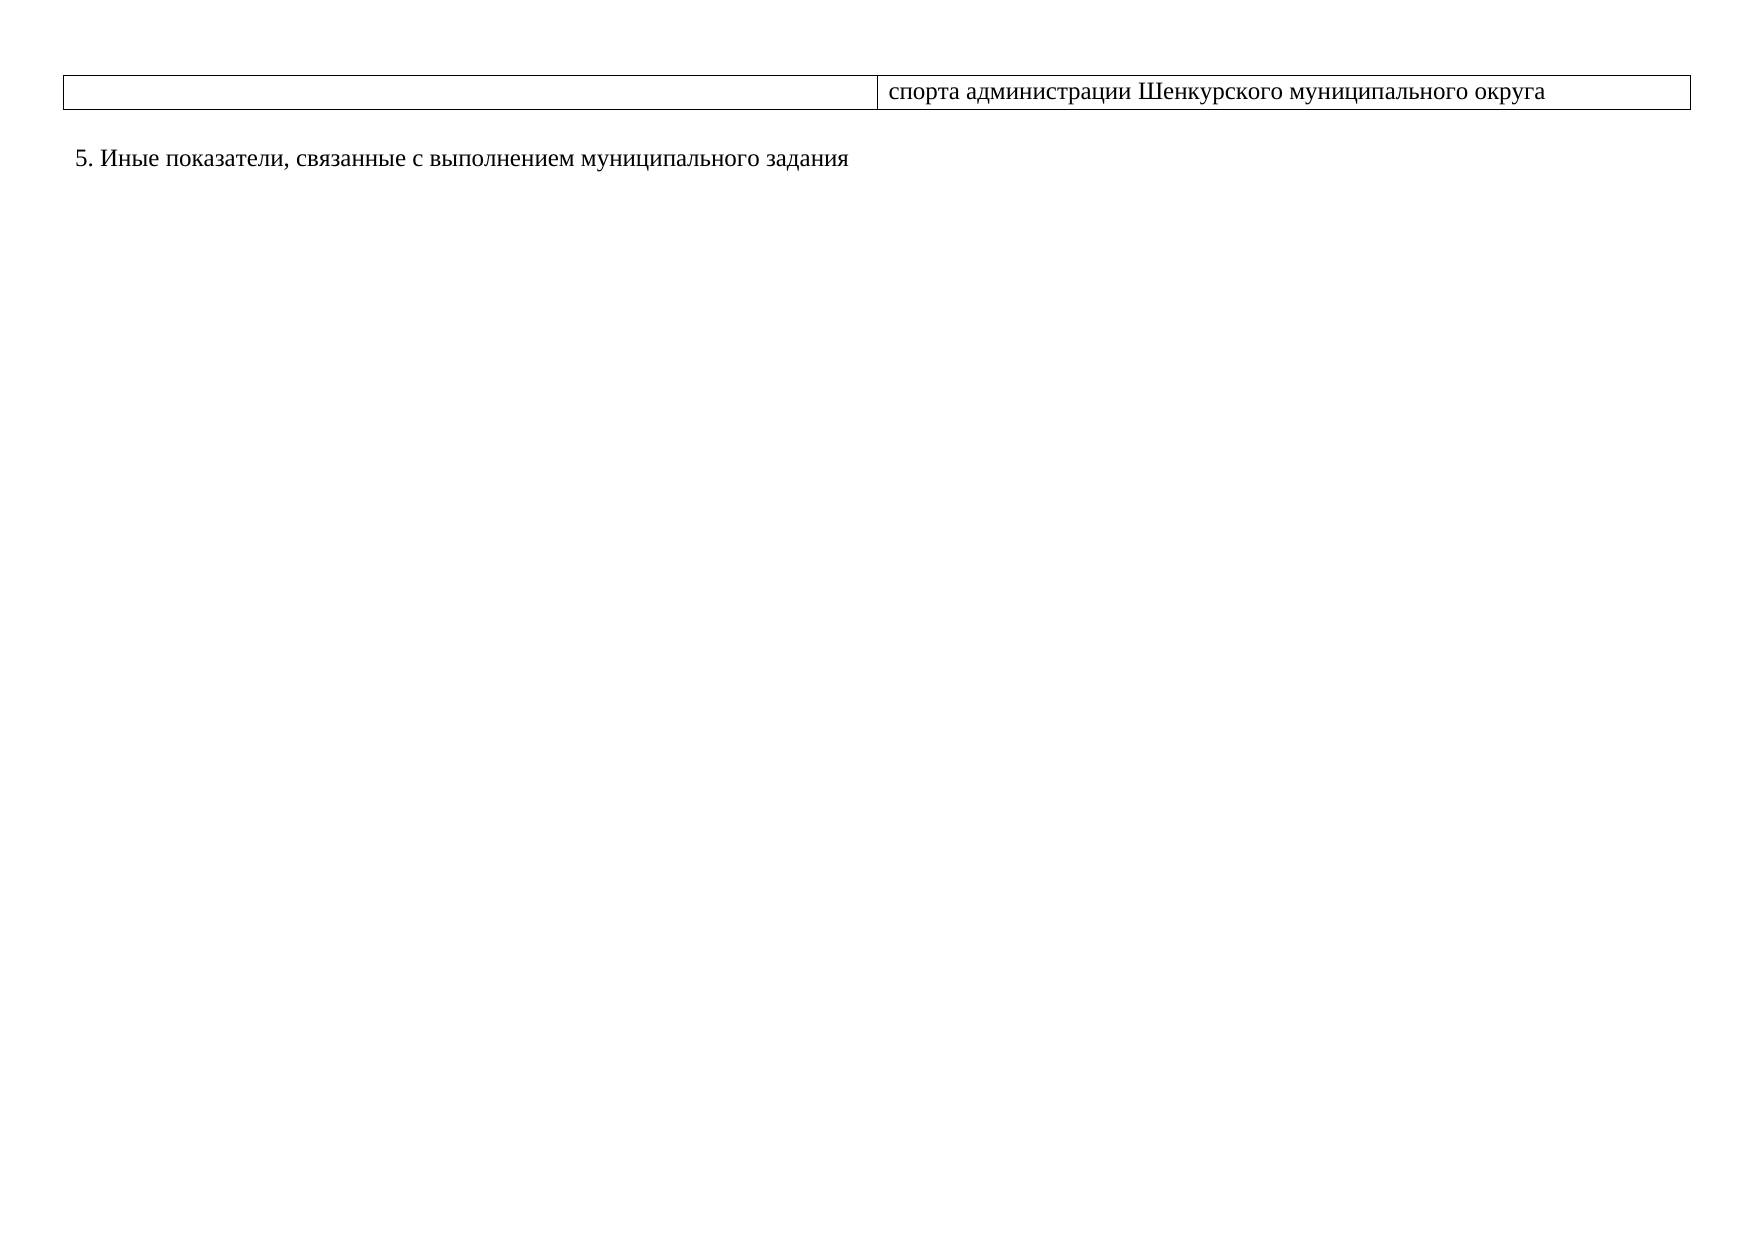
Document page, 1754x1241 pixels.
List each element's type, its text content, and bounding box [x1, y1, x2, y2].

text 5. Иные показатели, связанные с выполнением муниципального задания [75, 143, 1679, 171]
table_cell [64, 76, 877, 109]
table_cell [878, 76, 1690, 109]
